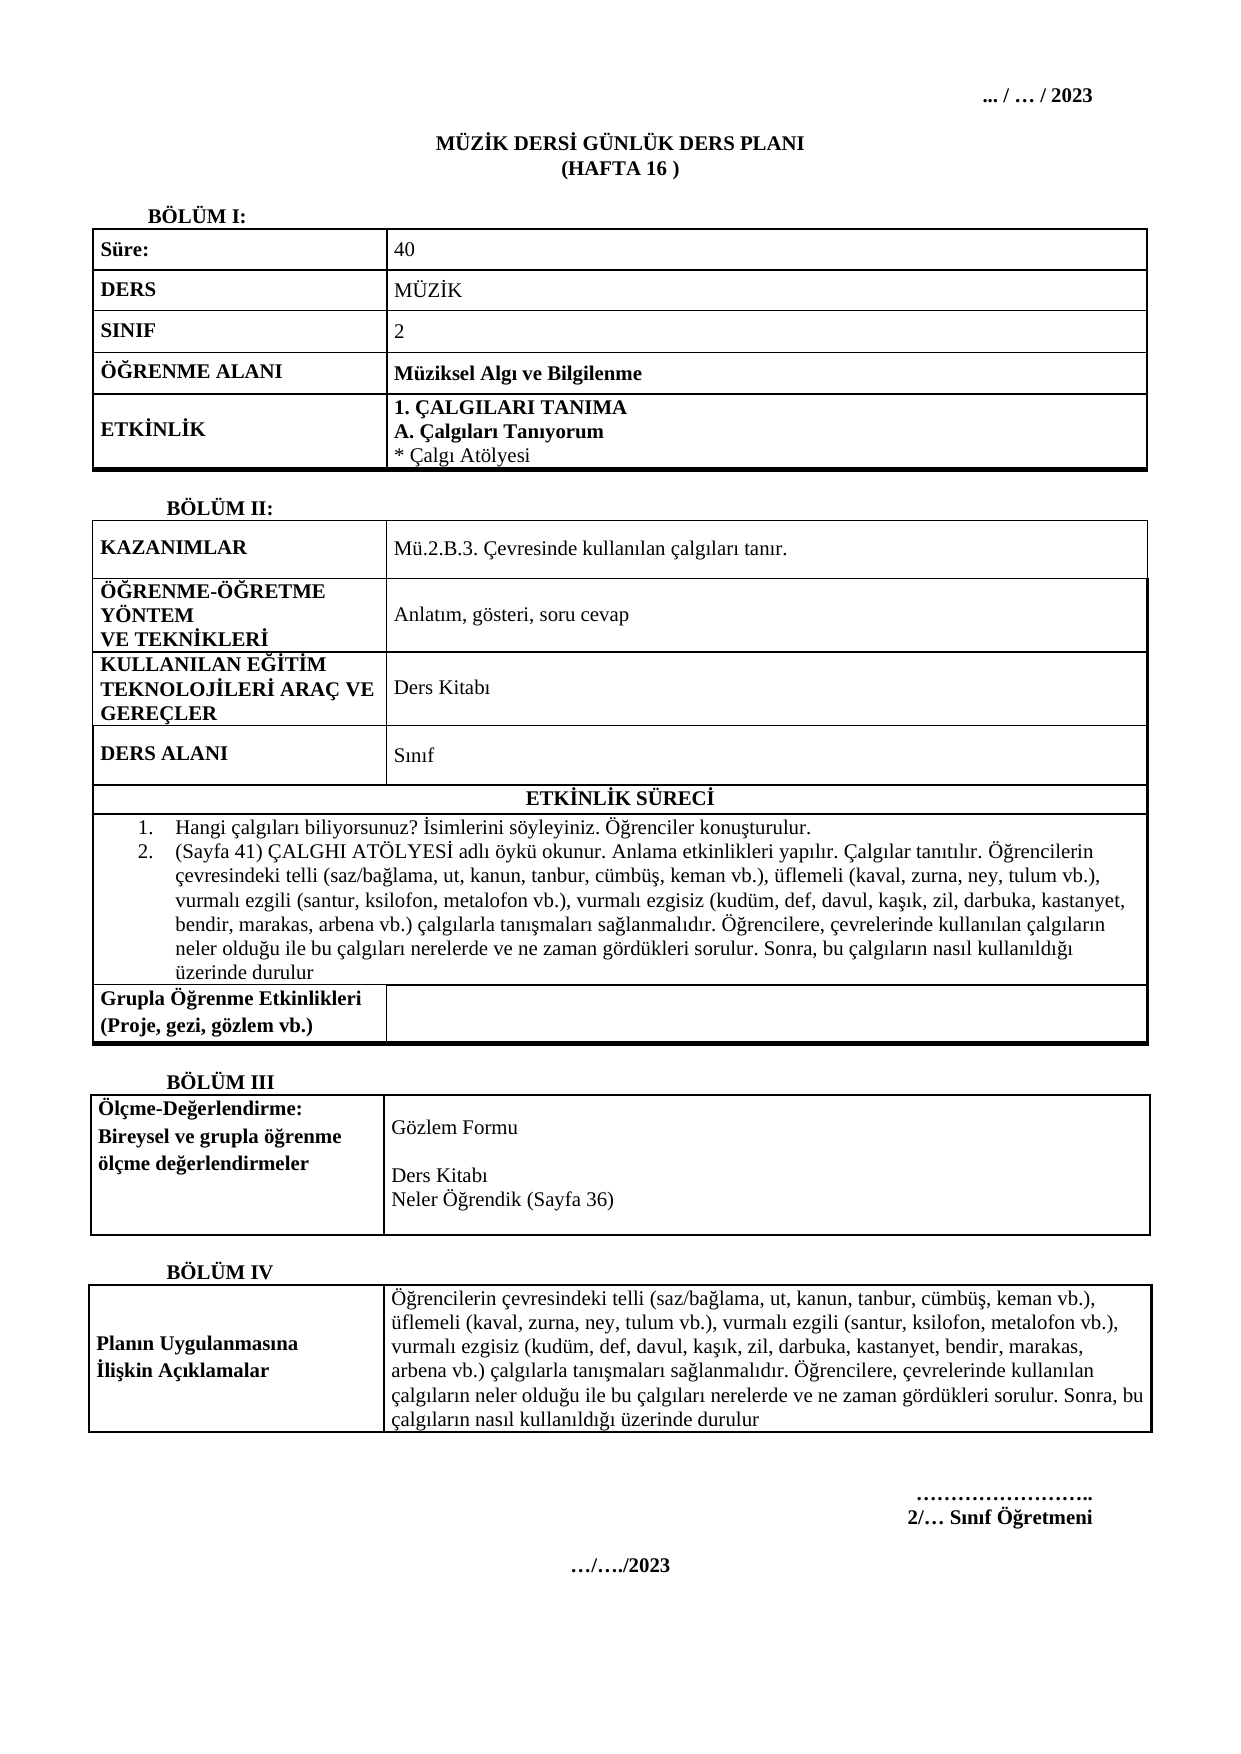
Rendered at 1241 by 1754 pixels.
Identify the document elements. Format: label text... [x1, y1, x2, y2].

text BÖLÜM I: [148, 203, 1093, 228]
table_header Gözlem Formu Ders Kitabı Neler Öğrendik (Sayfa 36) [385, 1096, 1149, 1234]
table_cell Grupla Öğrenme Etkinlikleri (Proje, gezi, gözlem vb.) [94, 985, 386, 1041]
table_cell Ders Kitabı [387, 653, 1146, 724]
text …/…./2023 [148, 1553, 1093, 1577]
table_cell MÜZİK [388, 271, 1146, 310]
table_cell KULLANILAN EĞİTİM TEKNOLOJİLERİ ARAÇ VE GEREÇLER [93, 653, 386, 724]
table_cell 2 [388, 311, 1146, 352]
table_cell [387, 986, 1146, 1041]
table_header Ölçme-Değerlendirme: Bireysel ve grupla öğrenme ölçme değerlendirmeler [92, 1096, 383, 1234]
table_cell 1. ÇALGILARI TANIMA A. Çalgıları Tanıyorum * Çalgı Atölyesi [388, 395, 1146, 467]
text BÖLÜM II: [148, 496, 1093, 519]
table_cell ÖĞRENME ALANI [94, 353, 386, 393]
table_header Süre: [94, 230, 386, 269]
subtitle BÖLÜM III [148, 1070, 1093, 1094]
table_cell DERS [94, 271, 386, 310]
text ... / … / 2023 [148, 83, 1093, 107]
table_header KAZANIMLAR [93, 521, 386, 578]
text …………………….. [148, 1481, 1093, 1505]
table_header Planın Uygulanmasına İlişkin Açıklamalar [90, 1286, 383, 1431]
text MÜZİK DERSİ GÜNLÜK DERS PLANI [148, 131, 1093, 155]
table_cell ETKİNLİK SÜRECİ [94, 786, 1146, 813]
table_header Mü.2.B.3. Çevresinde kullanılan çalgıları tanır. [387, 521, 1147, 578]
text (HAFTA 16 ) [148, 155, 1093, 179]
table_header Öğrencilerin çevresindeki telli (saz/bağlama, ut, kanun, tanbur, cümbüş, keman vb.), üflemeli (kaval, zurna, ney, tulum vb.), vurmalı ezgili (santur, ksilofon, metalofon vb.), vurmalı ezgisiz (kudüm, def, davul, kaşık, zil, darbuka, kastanyet, bendir, marakas, arbena vb.) çalgılarla tanışmaları sağlanmalıdır. Öğrencilere, çevrelerinde kullanılan çalgıların neler olduğu ile bu çalgıları nerelerde ve ne zaman gördükleri sorulur. Sonra, bu çalgıların nasıl kullanıldığı üzerinde durulur [385, 1286, 1150, 1431]
table_cell DERS ALANI [94, 726, 386, 784]
table_cell Anlatım, gösteri, soru cevap [387, 579, 1146, 651]
text 2/… Sınıf Öğretmeni [148, 1505, 1093, 1529]
table_cell SINIF [94, 311, 386, 352]
table_header 40 [388, 230, 1146, 269]
table_cell Hangi çalgıları biliyorsunuz? İsimlerini söyleyiniz. Öğrenciler konuşturulur. (Sayfa 41) ÇALGHI ATÖLYESİ adlı öykü okunur. Anlama etkinlikleri yapılır. Çalgılar tanıtılır. Öğrencilerin çevresindeki telli (saz/bağlama, ut, kanun, tanbur, cümbüş, keman vb.), üflemeli (kaval, zurna, ney, tulum vb.), vurmalı ezgili (santur, ksilofon, metalofon vb.), vurmalı ezgisiz (kudüm, def, davul, kaşık, zil, darbuka, kastanyet, bendir, marakas, arbena vb.) çalgılarla tanışmaları sağlanmalıdır. Öğrencilere, çevrelerinde kullanılan çalgıların neler olduğu ile bu çalgıları nerelerde ve ne zaman gördükleri sorulur. Sonra, bu çalgıların nasıl kullanıldığı üzerinde durulur [94, 815, 1146, 984]
table_cell Sınıf [387, 726, 1146, 784]
subtitle BÖLÜM IV [148, 1260, 1093, 1284]
table_cell Müziksel Algı ve Bilgilenme [388, 353, 1146, 393]
table_cell ETKİNLİK [94, 395, 386, 467]
table_cell ÖĞRENME-ÖĞRETME YÖNTEM VE TEKNİKLERİ [93, 579, 386, 651]
